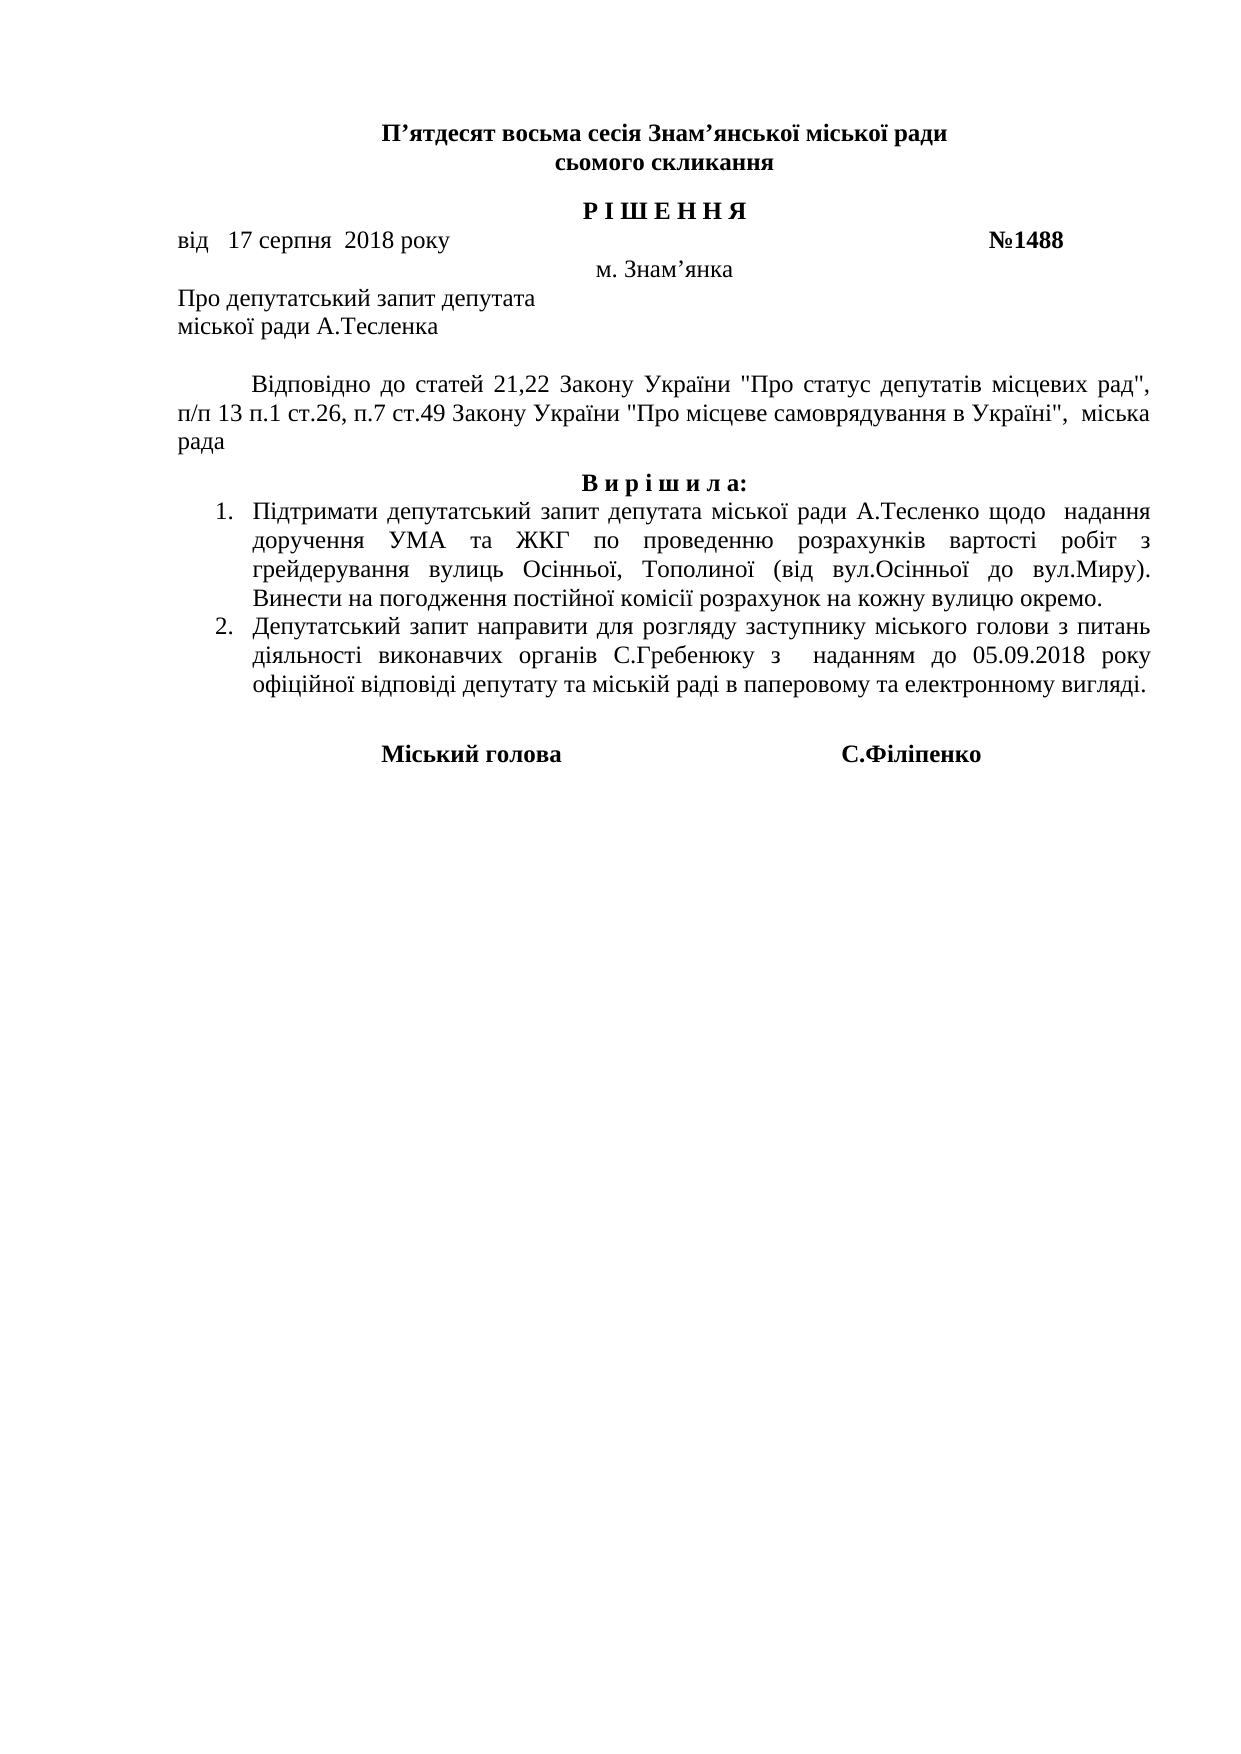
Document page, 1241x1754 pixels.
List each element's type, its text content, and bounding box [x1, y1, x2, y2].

list Підтримати депутатський запит депутата міської ради А.Тесленко щодо надання доручення УМА та ЖКГ по проведенню розрахунків вартості робіт з грейдерування вулиць Осінньої, Тополиної (від вул.Осінньої до вул.Миру). Винести на погодження постійної комісії розрахунок на кожну вулицю окремо. [215, 496, 1152, 611]
list Депутатський запит направити для розгляду заступнику міського голови з питань діяльності виконавчих органів С.Гребенюку з наданням до 05.09.2018 року офіційної відповіді депутату та міській раді в паперовому та електронному вигляді. [215, 611, 1152, 698]
subtitle Р І Ш Е Н Н Я [177, 196, 1152, 225]
text Міський голова С.Філіпенко [251, 739, 1152, 768]
text Відповідно до статей 21,22 Закону України "Про статус депутатів місцевих рад", п/п 13 п.1 ст.26, п.7 ст.49 Закону України "Про місцеве самоврядування в Україні", міська рада [177, 369, 1152, 455]
text Про депутатський запит депутата [177, 283, 1152, 311]
text сьомого скликання [177, 147, 1152, 176]
text П’ятдесят восьма сесія Знам’янської міської ради [177, 118, 1152, 147]
text В и р і ш и л а: [177, 468, 1152, 496]
text м. Знам’янка [177, 254, 1152, 283]
text від 17 серпня 2018 року №1488 [177, 225, 1152, 254]
text міської ради А.Тесленка [177, 311, 1152, 340]
